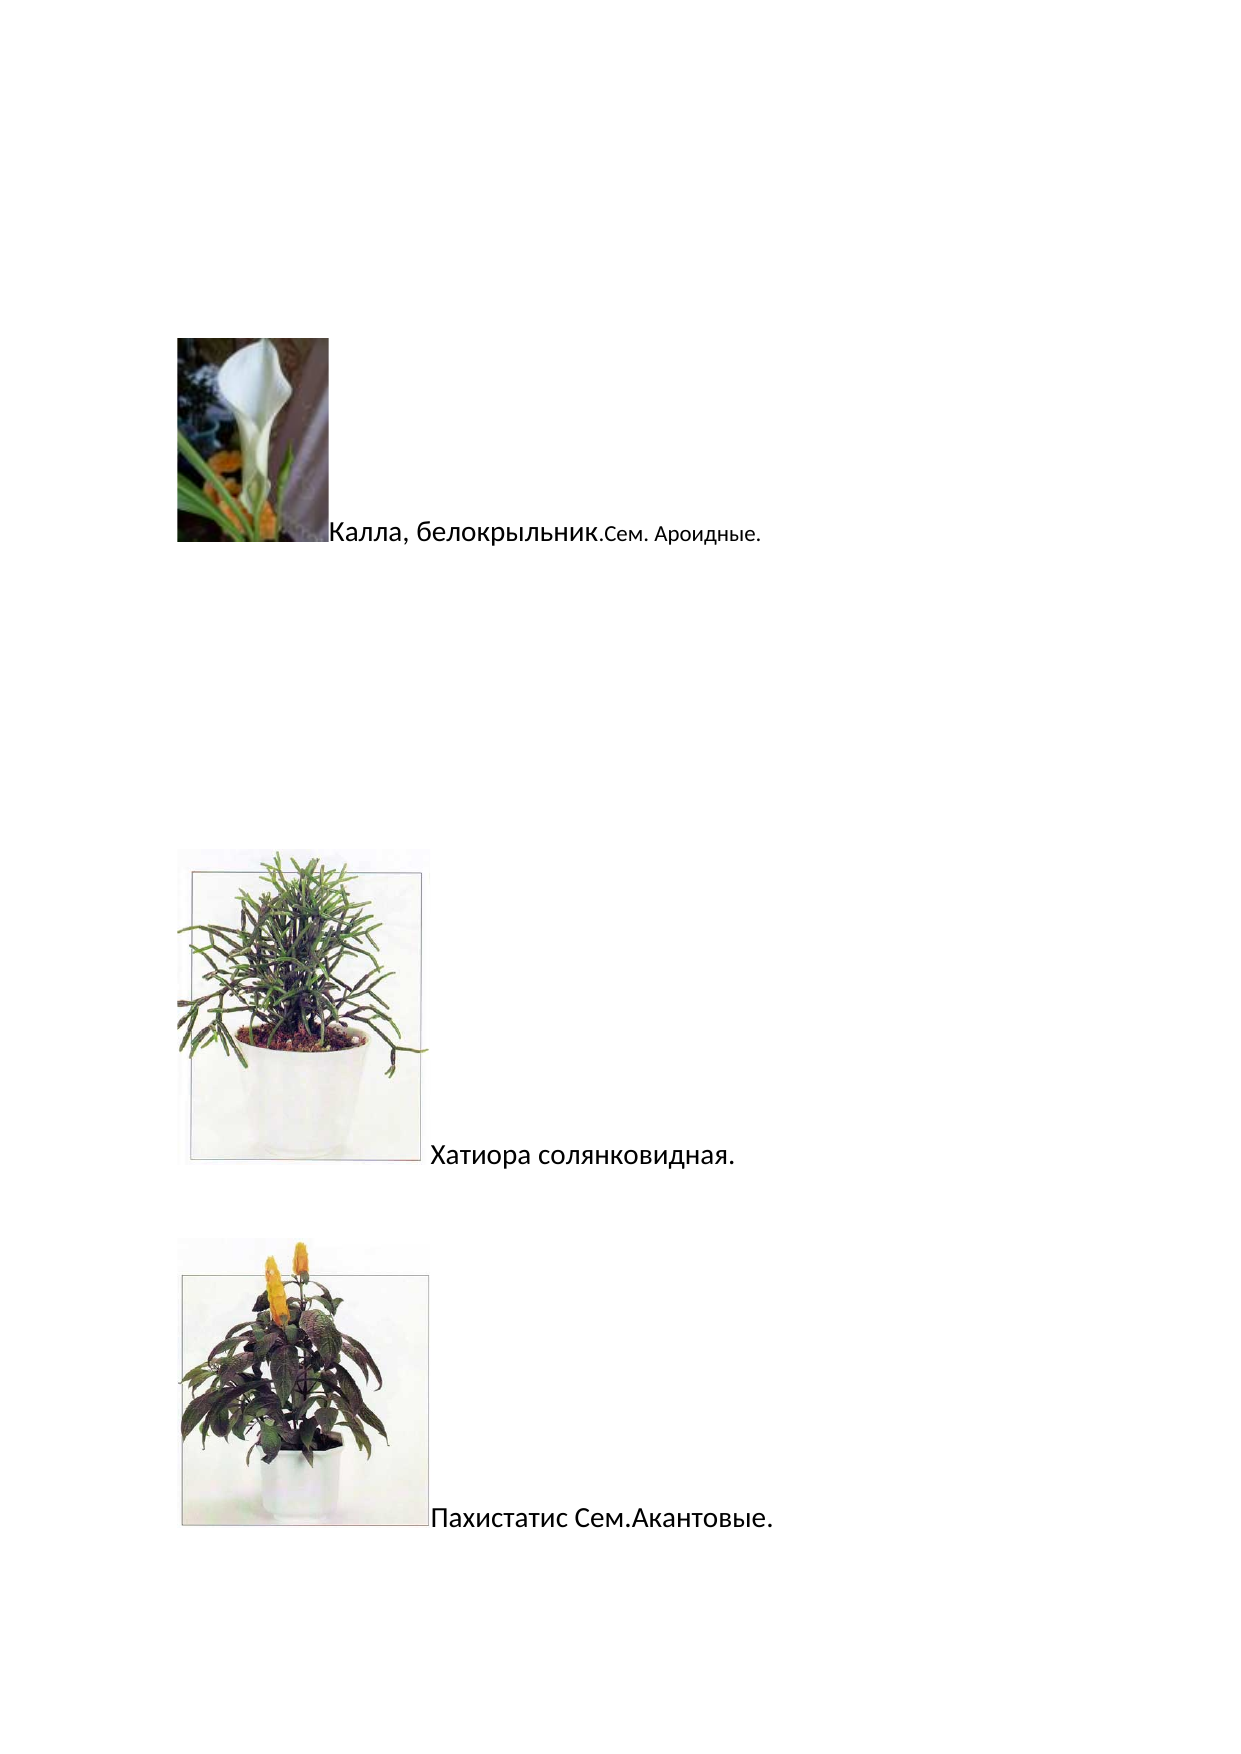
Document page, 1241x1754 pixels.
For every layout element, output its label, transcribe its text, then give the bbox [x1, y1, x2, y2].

picture [177, 338, 329, 542]
picture [177, 1238, 431, 1528]
picture [177, 849, 431, 1165]
text Калла, белокрыльник.Сем. Ароидные. [177, 338, 1152, 549]
